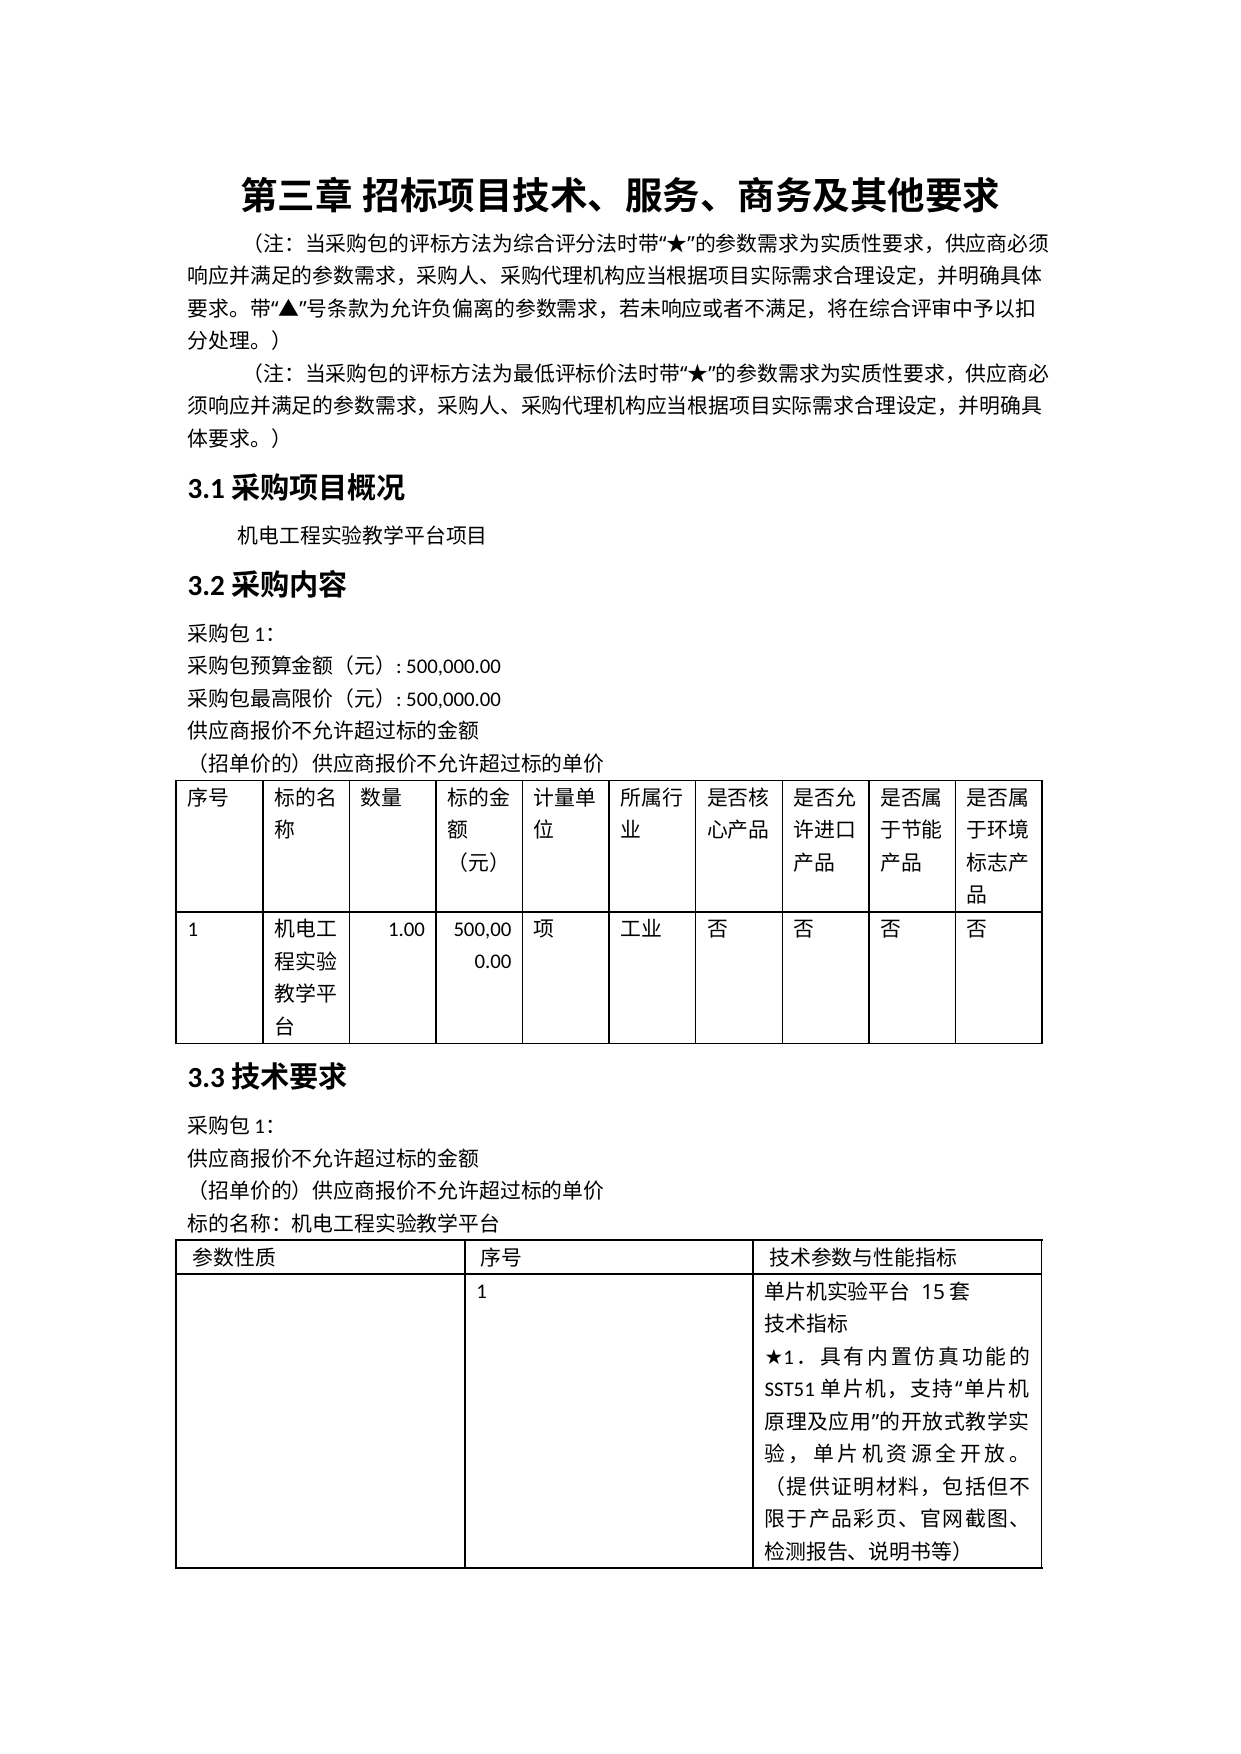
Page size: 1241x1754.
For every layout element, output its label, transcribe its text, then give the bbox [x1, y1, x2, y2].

table_header 所属行业 [610, 781, 695, 911]
text （注：当采购包的评标方法为综合评分法时带“★”的参数需求为实质性要求，供应商必须响应并满足的参数需求，采购人、采购代理机构应当根据项目实际需求合理设定，并明确具体要求。带“▲”号条款为允许负偏离的参数需求，若未响应或者不满足，将在综合评审中予以扣分处理。） [187, 227, 1053, 357]
table_cell 否 [783, 913, 868, 1043]
text 3.2采购内容 [187, 552, 1053, 617]
table_header 序号 [177, 781, 262, 911]
table_cell 1.00 [350, 913, 435, 1043]
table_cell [754, 1275, 1041, 1567]
text 3.3技术要求 [187, 1044, 1053, 1109]
table_header 是否属于节能产品 [870, 781, 955, 911]
text 3.1采购项目概况 [187, 454, 1053, 519]
table_header 数量 [350, 781, 435, 911]
table_cell 项 [523, 913, 608, 1043]
table_header 序号 [466, 1241, 752, 1273]
table_cell 1 [466, 1275, 752, 1567]
table_cell 500,000.00 [437, 913, 522, 1043]
table_cell 机电工程实验教学平台 [264, 913, 349, 1043]
table_cell 1 [177, 913, 262, 1043]
text 标的名称：机电工程实验教学平台 [187, 1207, 1053, 1239]
table_header 是否属于环境标志产品 [956, 781, 1041, 911]
table_header 技术参数与性能指标 [754, 1241, 1041, 1273]
text 采购包预算金额（元）: 500,000.00 [187, 649, 1053, 682]
text 第三章 招标项目技术、服务、商务及其他要求 [187, 162, 1053, 227]
table_header 标的金额 （元） [437, 781, 522, 911]
table_cell 否 [956, 913, 1041, 1043]
table_cell 否 [870, 913, 955, 1043]
text 机电工程实验教学平台项目 [187, 519, 1053, 552]
table_cell [177, 1275, 464, 1567]
text 采购包1： [187, 1109, 1053, 1142]
text 供应商报价不允许超过标的金额 [187, 1142, 1053, 1174]
table_header 计量单位 [523, 781, 608, 911]
table_header 是否允许进口产品 [783, 781, 868, 911]
table_header 是否核心产品 [696, 781, 782, 911]
table_header 参数性质 [177, 1241, 464, 1273]
text 采购包1： [187, 617, 1053, 649]
text （招单价的）供应商报价不允许超过标的单价 [187, 1174, 1053, 1207]
text 供应商报价不允许超过标的金额 [187, 714, 1053, 747]
text （招单价的）供应商报价不允许超过标的单价 [187, 747, 1053, 779]
text 采购包最高限价（元）: 500,000.00 [187, 682, 1053, 714]
table_header 标的名称 [264, 781, 349, 911]
table_cell 否 [696, 913, 782, 1043]
table_cell 工业 [610, 913, 695, 1043]
text （注：当采购包的评标方法为最低评标价法时带“★”的参数需求为实质性要求，供应商必须响应并满足的参数需求，采购人、采购代理机构应当根据项目实际需求合理设定，并明确具体要求。） [187, 357, 1053, 454]
